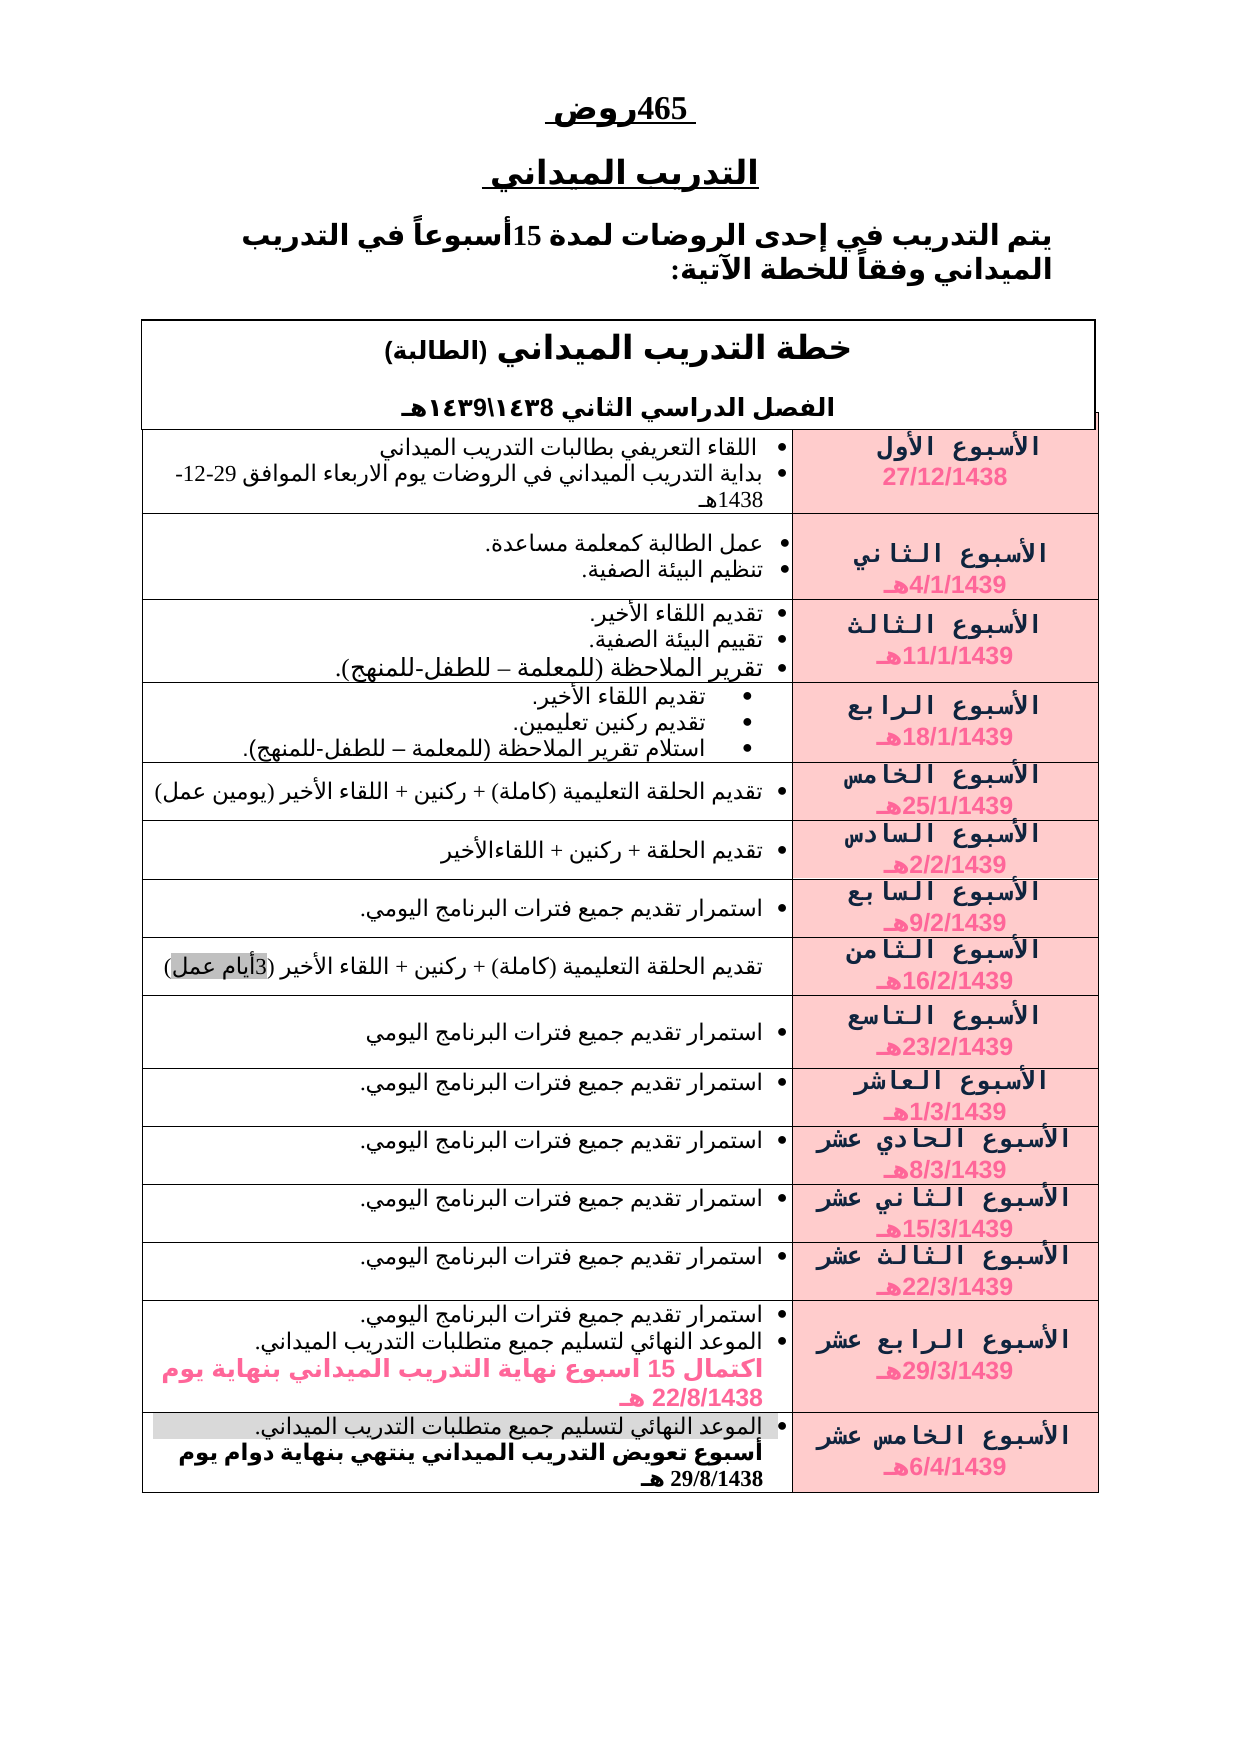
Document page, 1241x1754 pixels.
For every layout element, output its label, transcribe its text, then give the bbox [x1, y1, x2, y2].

table_cell استمرار تقديم جميع فترات البرنامج اليومي. [143, 1127, 792, 1184]
table_cell الأسبوع الثاني 4/1/1439هـ [793, 514, 1098, 599]
table_cell استمرار تقديم جميع فترات البرنامج اليومي [143, 996, 792, 1068]
table_cell تقديم اللقاء الأخير. تقييم البيئة الصفية. تقرير الملاحظة (للمعلمة – للطفل-للمنهج). [143, 600, 792, 682]
text يتم التدريب في إحدى الروضات لمدة 15أسبوعاً في التدريب الميداني وفقاً للخطة الآتية: [187, 218, 1053, 286]
table_cell الأسبوع السابع 9/2/1439هـ [793, 880, 1098, 937]
table_cell استمرار تقديم جميع فترات البرنامج اليومي. [143, 1069, 792, 1126]
table_cell استمرار تقديم جميع فترات البرنامج اليومي. [143, 1243, 792, 1300]
table_cell الأسبوع الرابع 18/1/1439هـ [793, 683, 1098, 762]
table_cell الأسبوع الرابع عشر 29/3/1439هـ [793, 1301, 1098, 1412]
table_cell استمرار تقديم جميع فترات البرنامج اليومي. الموعد النهائي لتسليم جميع متطلبات التدريب الميداني. اكتمال 15 اسبوع نهاية التدريب الميداني بنهاية يوم 22/8/1438 هـ [143, 1301, 792, 1412]
table_cell الأسبوع التاسع 23/2/1439هـ [793, 996, 1098, 1068]
table_header اللقاء التعريفي بطالبات التدريب الميداني بداية التدريب الميداني في الروضات يوم الاربعاء الموافق 29-12-1438هـ [143, 430, 792, 513]
table_cell الأسبوع الثامن 16/2/1439هـ [793, 938, 1098, 995]
table_cell تقديم الحلقة التعليمية (كاملة) + ركنين + اللقاء الأخير (يومين عمل) [143, 763, 792, 820]
text 465روض [187, 89, 1053, 127]
table_cell الأسبوع الثاني عشر 15/3/1439هـ [793, 1185, 1098, 1242]
table_header الأسبوع الأول 27/12/1438 [793, 413, 1098, 513]
table_cell الأسبوع الحادي عشر 8/3/1439هـ [793, 1127, 1098, 1184]
table_cell الأسبوع الخامس عشر 6/4/1439هـ [793, 1413, 1098, 1492]
table_cell الأسبوع الثالث عشر 22/3/1439هـ [793, 1243, 1098, 1300]
table_cell الموعد النهائي لتسليم جميع متطلبات التدريب الميداني. أسبوع تعويض التدريب الميداني ينتهي بنهاية دوام يوم29/8/1438 هـ [143, 1413, 792, 1492]
table_cell تقديم الحلقة + ركنين + اللقاءالأخير [143, 821, 792, 878]
table_cell تقديم الحلقة التعليمية (كاملة) + ركنين + اللقاء الأخير (3أيام عمل) [143, 938, 792, 995]
table_cell استمرار تقديم جميع فترات البرنامج اليومي. [143, 880, 792, 937]
table_cell الأسبوع العاشر 1/3/1439هـ [793, 1069, 1098, 1126]
table_cell عمل الطالبة كمعلمة مساعدة. تنظيم البيئة الصفية. [143, 514, 792, 599]
table_cell الأسبوع السادس 2/2/1439هـ [793, 821, 1098, 878]
text التدريب الميداني [187, 153, 1053, 192]
table_cell استمرار تقديم جميع فترات البرنامج اليومي. [143, 1185, 792, 1242]
table_cell الأسبوع الثالث 11/1/1439هـ [793, 600, 1098, 682]
table_cell الأسبوع الخامس 25/1/1439هـ [793, 763, 1098, 820]
table_cell تقديم اللقاء الأخير. تقديم ركنين تعليمين. استلام تقرير الملاحظة (للمعلمة – للطفل-للمنهج). [143, 683, 792, 762]
